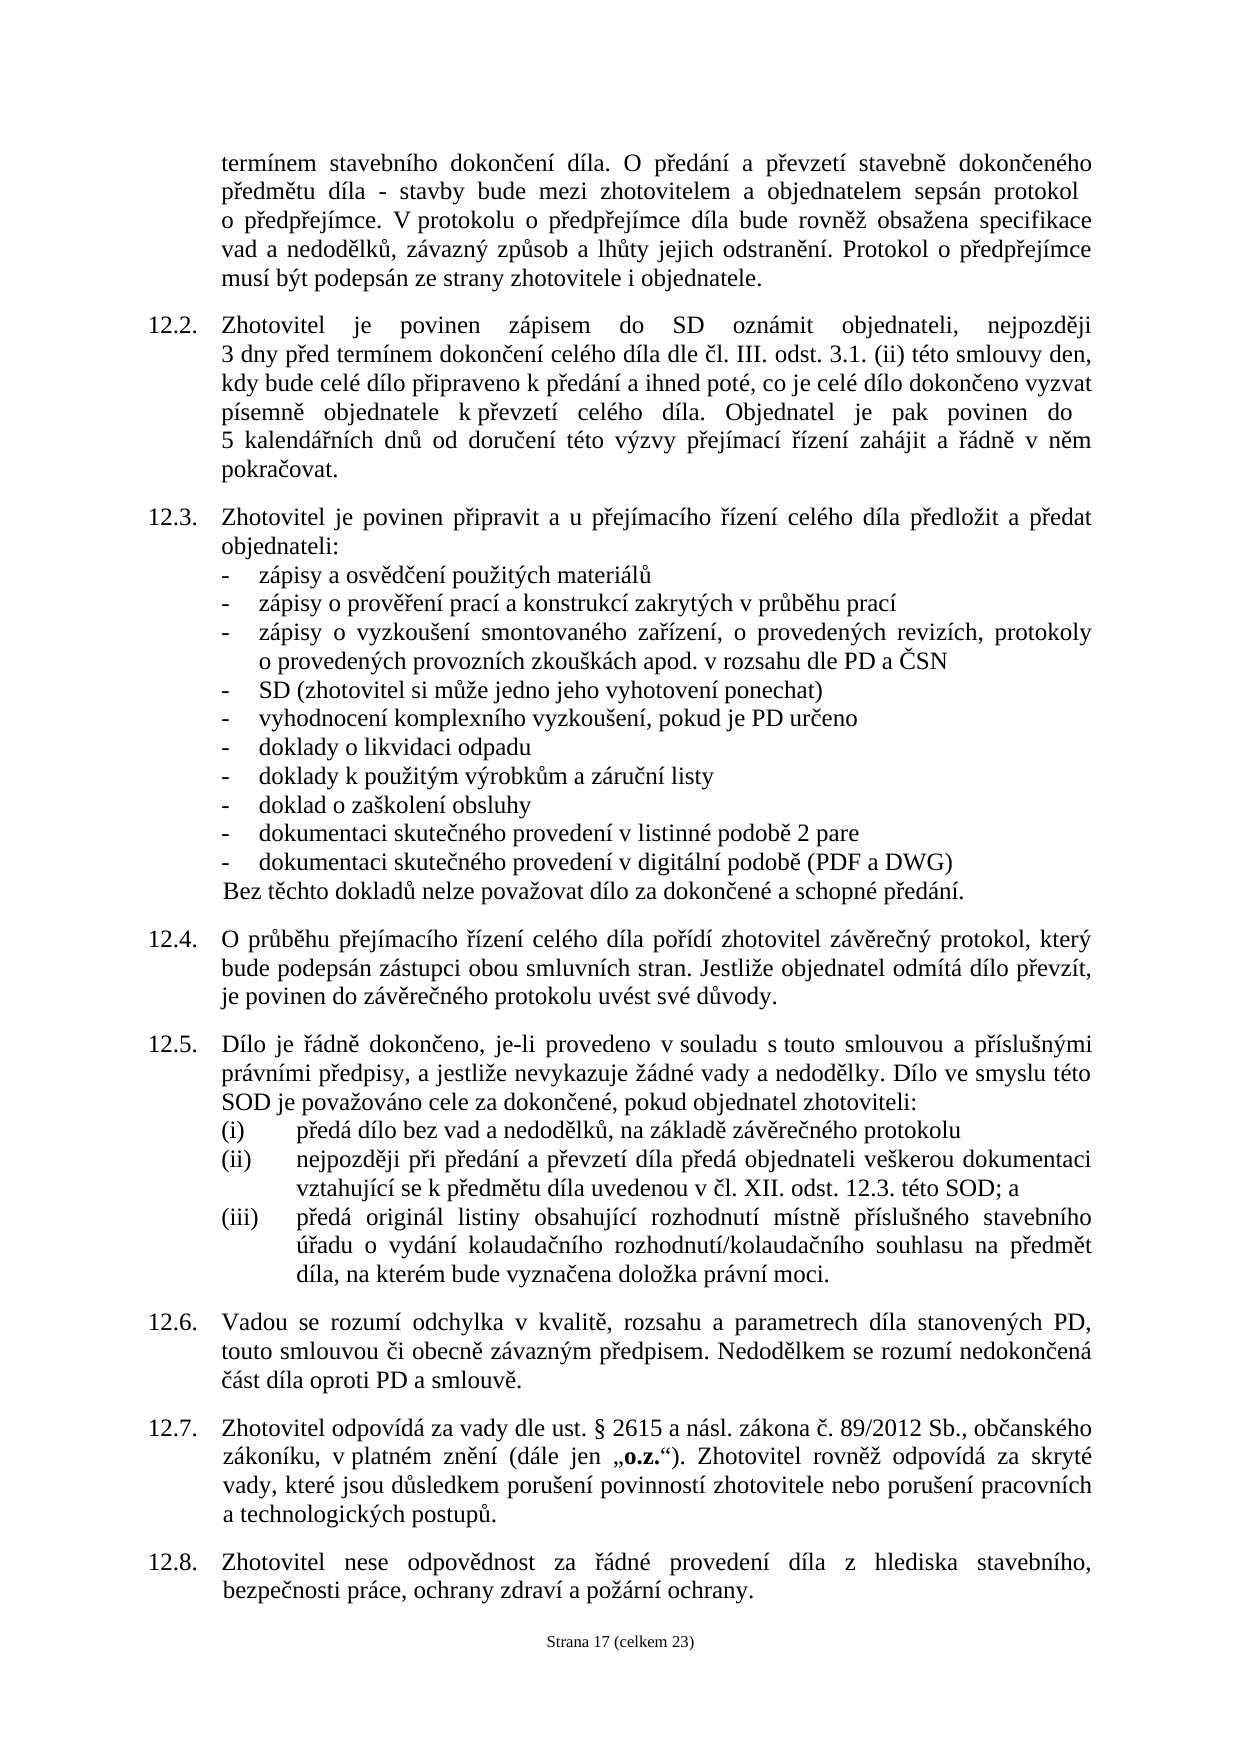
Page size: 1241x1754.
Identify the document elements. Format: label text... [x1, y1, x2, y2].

list Zhotovitel nese odpovědnost za řádné provedení díla z hlediska stavebního, bezpečnosti práce, ochrany zdraví a požární ochrany. [148, 1547, 1093, 1604]
list Zhotovitel je povinen zápisem do SD oznámit objednateli, nejpozději 3 dny před termínem dokončení celého díla dle čl. III. odst. 3.1. (ii) této smlouvy den, kdy bude celé dílo připraveno k předání a ihned poté, co je celé dílo dokončeno vyzvat písemně objednatele k převzetí celého díla. Objednatel je pak povinen do 5 kalendářních dnů od doručení této výzvy přejímací řízení zahájit a řádně v něm pokračovat. [148, 311, 1093, 483]
list dokumentaci skutečného provedení v digitální podobě (PDF a DWG) [221, 847, 1093, 876]
list doklady k použitým výrobkům a záruční listy [221, 761, 1093, 790]
list vyhodnocení komplexního vyzkoušení, pokud je PD určeno [221, 703, 1093, 732]
list zápisy o prověření prací a konstrukcí zakrytých v průběhu prací [221, 588, 1093, 617]
list O průběhu přejímacího řízení celého díla pořídí zhotovitel závěrečný protokol, který bude podepsán zástupci obou smluvních stran. Jestliže objednatel odmítá dílo převzít, je povinen do závěrečného protokolu uvést své důvody. [148, 924, 1093, 1010]
list SD (zhotovitel si může jedno jeho vyhotovení ponechat) [221, 675, 1093, 703]
list Zhotovitel odpovídá za vady dle ust. § 2615 a násl. zákona č. 89/2012 Sb., občanského zákoníku, v platném znění (dále jen „o.z.“). Zhotovitel rovněž odpovídá za skryté vady, které jsou důsledkem porušení povinností zhotovitele nebo porušení pracovních a technologických postupů. [148, 1413, 1093, 1528]
text Bez těchto dokladů nelze považovat dílo za dokončené a schopné předání. [223, 876, 1093, 905]
list doklady o likvidaci odpadu [221, 732, 1093, 761]
list dokumentaci skutečného provedení v listinné podobě 2 pare [221, 818, 1093, 847]
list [148, 148, 1093, 291]
list předá dílo bez vad a nedodělků, na základě závěrečného protokolu [221, 1116, 1093, 1144]
list doklad o zaškolení obsluhy [221, 790, 1093, 818]
list nejpozději při předání a převzetí díla předá objednateli veškerou dokumentaci vztahující se k předmětu díla uvedenou v čl. XII. odst. 12.3. této SOD; a [221, 1144, 1093, 1202]
list předá originál listiny obsahující rozhodnutí místně příslušného stavebního úřadu o vydání kolaudačního rozhodnutí/kolaudačního souhlasu na předmět díla, na kterém bude vyznačena doložka právní moci. [221, 1202, 1093, 1288]
list Zhotovitel je povinen připravit a u přejímacího řízení celého díla předložit a předat objednateli: [148, 502, 1093, 560]
list zápisy o vyzkoušení smontovaného zařízení, o provedených revizích, protokoly o provedených provozních zkouškách apod. v rozsahu dle PD a ČSN [221, 617, 1093, 675]
list Dílo je řádně dokončeno, je-li provedeno v souladu s touto smlouvou a příslušnými právními předpisy, a jestliže nevykazuje žádné vady a nedodělky. Dílo ve smyslu této SOD je považováno cele za dokončené, pokud objednatel zhotoviteli: [148, 1029, 1093, 1116]
list zápisy a osvědčení použitých materiálů [221, 560, 1093, 588]
list Vadou se rozumí odchylka v kvalitě, rozsahu a parametrech díla stanovených PD, touto smlouvou či obecně závazným předpisem. Nedodělkem se rozumí nedokončená část díla oproti PD a smlouvě. [148, 1307, 1093, 1393]
